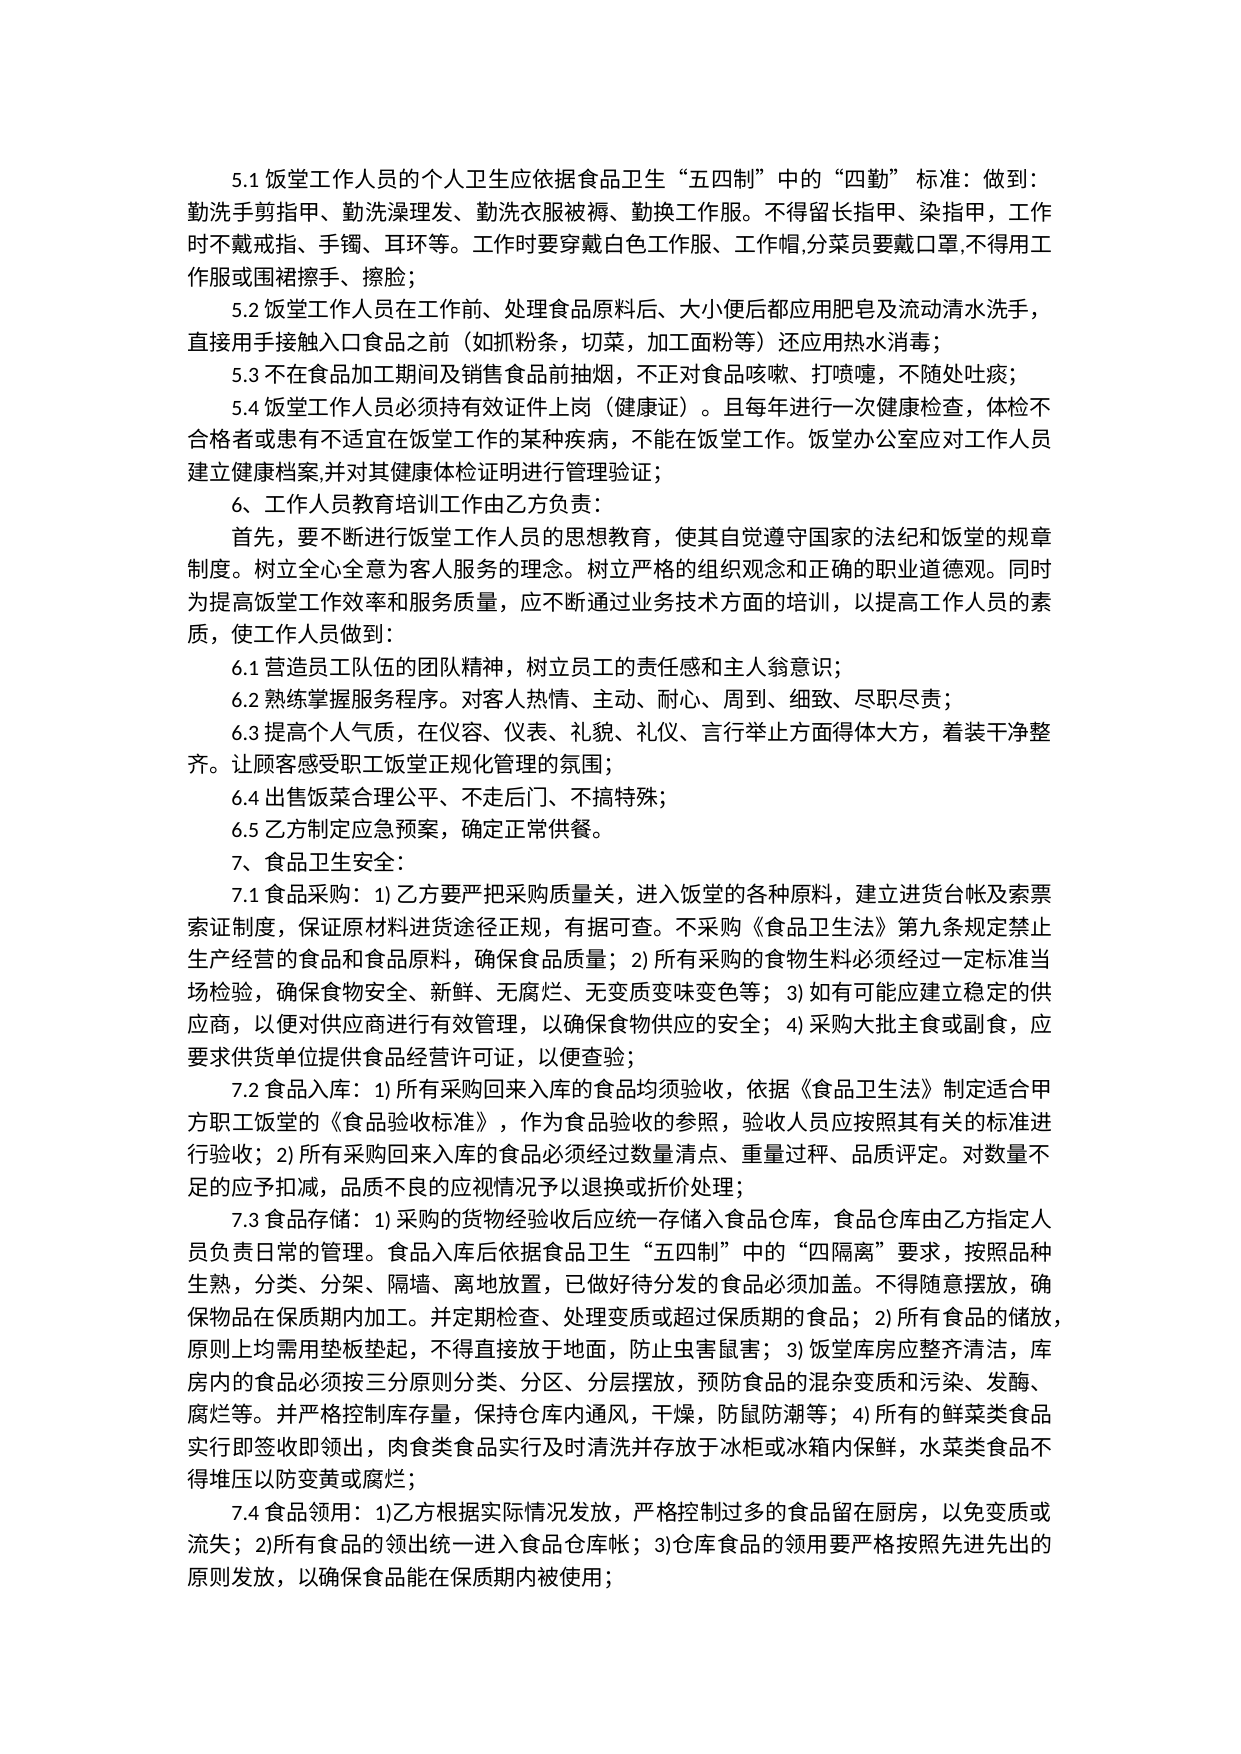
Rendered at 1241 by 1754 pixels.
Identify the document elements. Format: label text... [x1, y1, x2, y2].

text 6、工作人员教育培训工作由乙方负责： [187, 487, 1053, 519]
text 7、食品卫生安全： [187, 844, 1053, 877]
text 6.5 乙方制定应急预案，确定正常供餐。 [187, 812, 1053, 844]
text 7.2 食品入库：1) 所有采购回来入库的食品均须验收，依据《食品卫生法》制定适合甲方职工饭堂的《食品验收标准》，作为食品验收的参照，验收人员应按照其有关的标准进行验收；2) 所有采购回来入库的食品必须经过数量清点、重量过秤、品质评定。对数量不足的应予扣减，品质不良的应视情况予以退换或折价处理； [187, 1072, 1053, 1202]
text 首先，要不断进行饭堂工作人员的思想教育，使其自觉遵守国家的法纪和饭堂的规章制度。树立全心全意为客人服务的理念。树立严格的组织观念和正确的职业道德观。同时，为提高饭堂工作效率和服务质量，应不断通过业务技术方面的培训，以提高工作人员的素质，使工作人员做到： [187, 519, 1053, 649]
text 6.1 营造员工队伍的团队精神，树立员工的责任感和主人翁意识； [187, 649, 1053, 682]
text 7.4 食品领用：1)乙方根据实际情况发放，严格控制过多的食品留在厨房，以免变质或流失；2)所有食品的领出统一进入食品仓库帐；3)仓库食品的领用要严格按照先进先出的原则发放，以确保食品能在保质期内被使用； [187, 1494, 1053, 1592]
text 5.3 不在食品加工期间及销售食品前抽烟，不正对食品咳嗽、打喷嚏，不随处吐痰； [187, 357, 1053, 389]
text 7.3 食品存储：1) 采购的货物经验收后应统一存储入食品仓库，食品仓库由乙方指定人员负责日常的管理。食品入库后依据食品卫生“五四制”中的“四隔离”要求，按照品种、生熟，分类、分架、隔墙、离地放置，已做好待分发的食品必须加盖。不得随意摆放，确保物品在保质期内加工。并定期检查、处理变质或超过保质期的食品；2) 所有食品的储放，原则上均需用垫板垫起，不得直接放于地面，防止虫害鼠害；3) 饭堂库房应整齐清洁，库房内的食品必须按三分原则分类、分区、分层摆放，预防食品的混杂变质和污染、发酶、腐烂等。并严格控制库存量，保持仓库内通风，干燥，防鼠防潮等；4) 所有的鲜菜类食品实行即签收即领出，肉食类食品实行及时清洗并存放于冰柜或冰箱内保鲜，水菜类食品不得堆压以防变黄或腐烂； [187, 1202, 1053, 1494]
text 5.4 饭堂工作人员必须持有效证件上岗（健康证）。且每年进行一次健康检查，体检不合格者或患有不适宜在饭堂工作的某种疾病，不能在饭堂工作。饭堂办公室应对工作人员建立健康档案,并对其健康体检证明进行管理验证； [187, 389, 1053, 487]
text 6.4 出售饭菜合理公平、不走后门、不搞特殊； [187, 779, 1053, 812]
text 7.1 食品采购：1) 乙方要严把采购质量关，进入饭堂的各种原料，建立进货台帐及索票索证制度，保证原材料进货途径正规，有据可查。不采购《食品卫生法》第九条规定禁止生产经营的食品和食品原料，确保食品质量；2) 所有采购的食物生料必须经过一定标准当场检验，确保食物安全、新鲜、无腐烂、无变质变味变色等；3) 如有可能应建立稳定的供应商，以便对供应商进行有效管理，以确保食物供应的安全；4) 采购大批主食或副食，应要求供货单位提供食品经营许可证，以便查验； [187, 877, 1053, 1072]
text 5.1 饭堂工作人员的个人卫生应依据食品卫生“五四制”中的“四勤” 标准：做到：勤洗手剪指甲、勤洗澡理发、勤洗衣服被褥、勤换工作服。不得留长指甲、染指甲，工作时不戴戒指、手镯、耳环等。工作时要穿戴白色工作服、工作帽,分菜员要戴口罩,不得用工作服或围裙擦手、擦脸； [187, 162, 1053, 292]
text 5.2 饭堂工作人员在工作前、处理食品原料后、大小便后都应用肥皂及流动清水洗手，直接用手接触入口食品之前（如抓粉条，切菜，加工面粉等）还应用热水消毒； [187, 292, 1053, 357]
text 6.2 熟练掌握服务程序。对客人热情、主动、耐心、周到、细致、尽职尽责； [187, 682, 1053, 714]
text 6.3 提高个人气质，在仪容、仪表、礼貌、礼仪、言行举止方面得体大方，着装干净整齐。让顾客感受职工饭堂正规化管理的氛围； [187, 714, 1053, 779]
